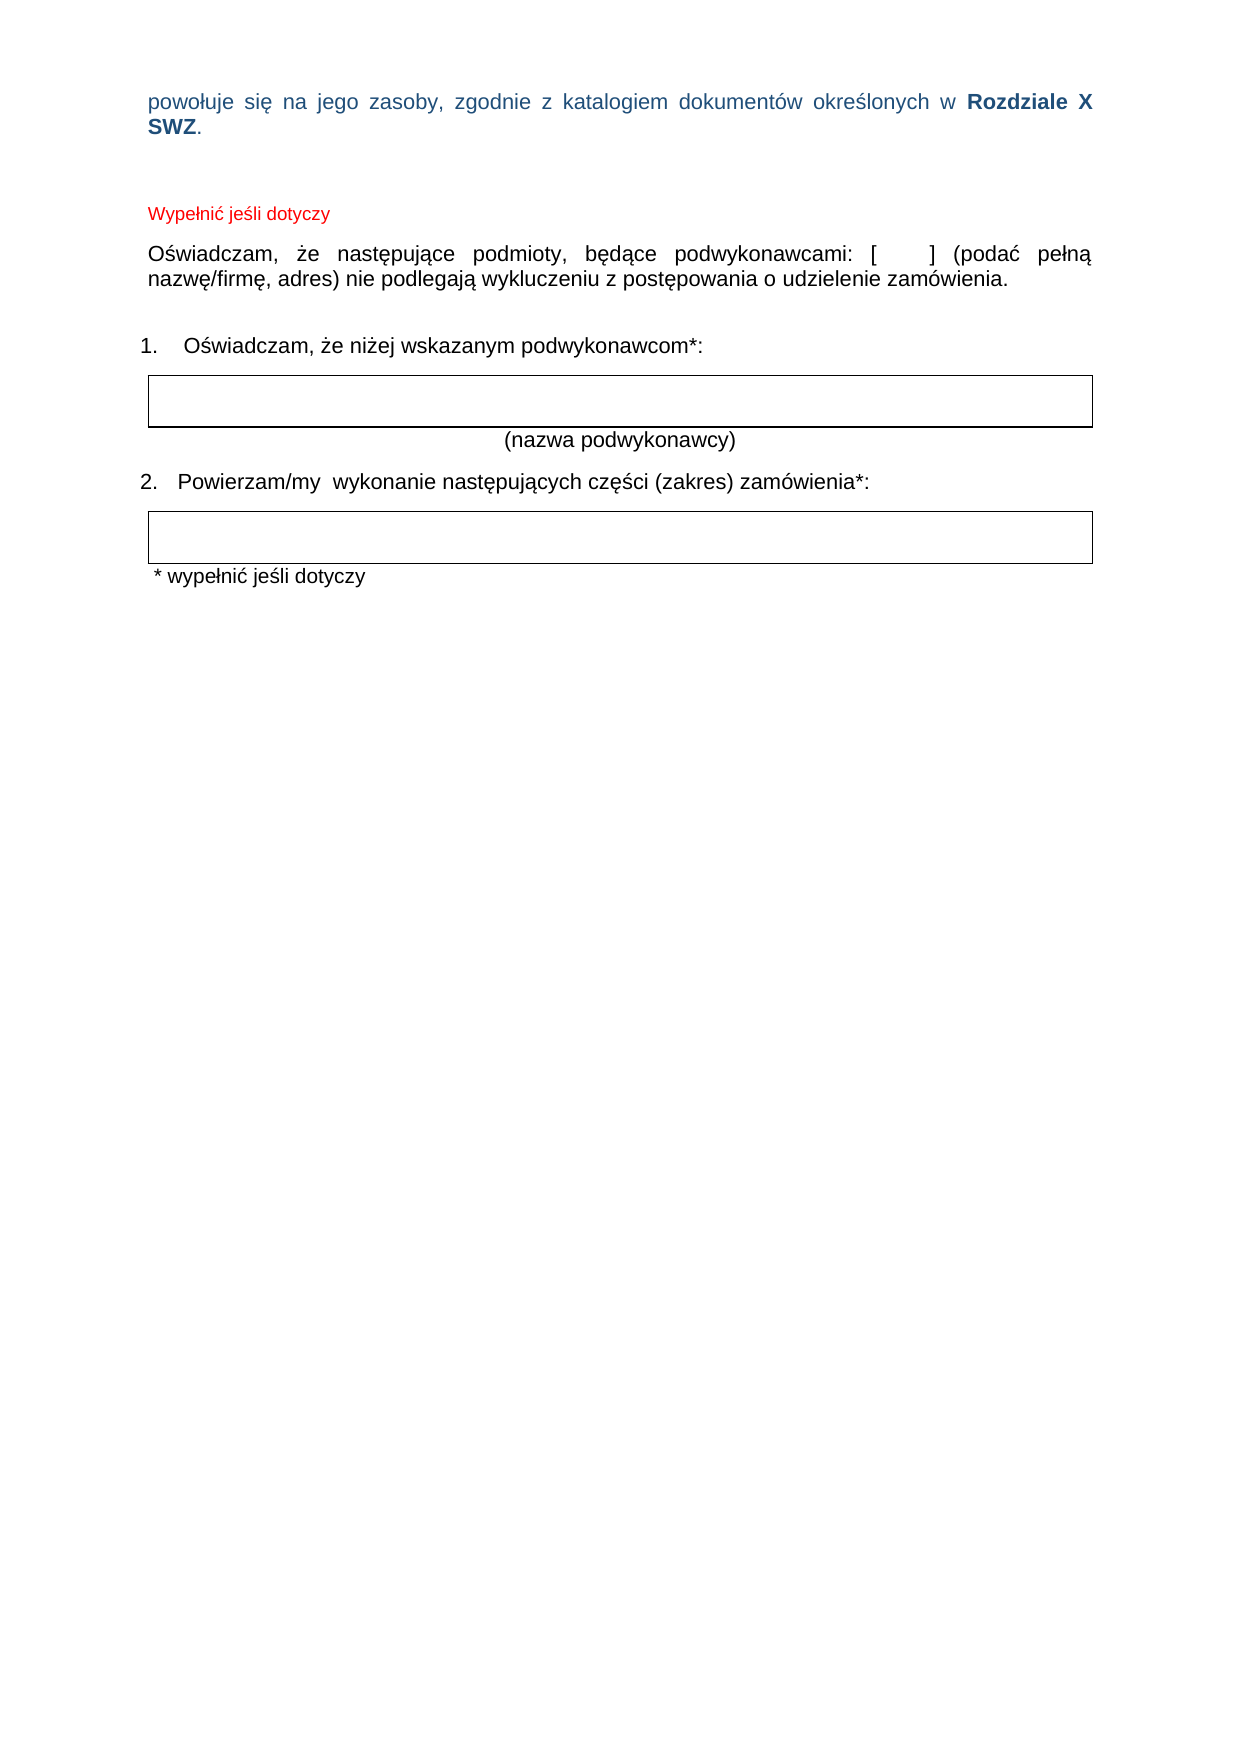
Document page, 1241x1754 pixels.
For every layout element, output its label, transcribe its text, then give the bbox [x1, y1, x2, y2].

list Oświadczam, że niżej wskazanym podwykonawcom*: [140, 333, 1093, 358]
text (nazwa podwykonawcy) [148, 428, 1093, 453]
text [148, 89, 1093, 139]
table_header [149, 376, 1092, 426]
table_header [149, 512, 1092, 563]
text Oświadczam, że następujące podmioty, będące podwykonawcami: [ ] (podać pełną nazwę/firmę, adres) nie podlegają wykluczeniu z postępowania o udzielenie zamówienia. [148, 241, 1093, 291]
text * wypełnić jeśli dotyczy [148, 564, 1093, 588]
list Powierzam/my wykonanie następujących części (zakres) zamówienia*: [140, 469, 1093, 494]
text Wypełnić jeśli dotyczy [148, 202, 1093, 224]
